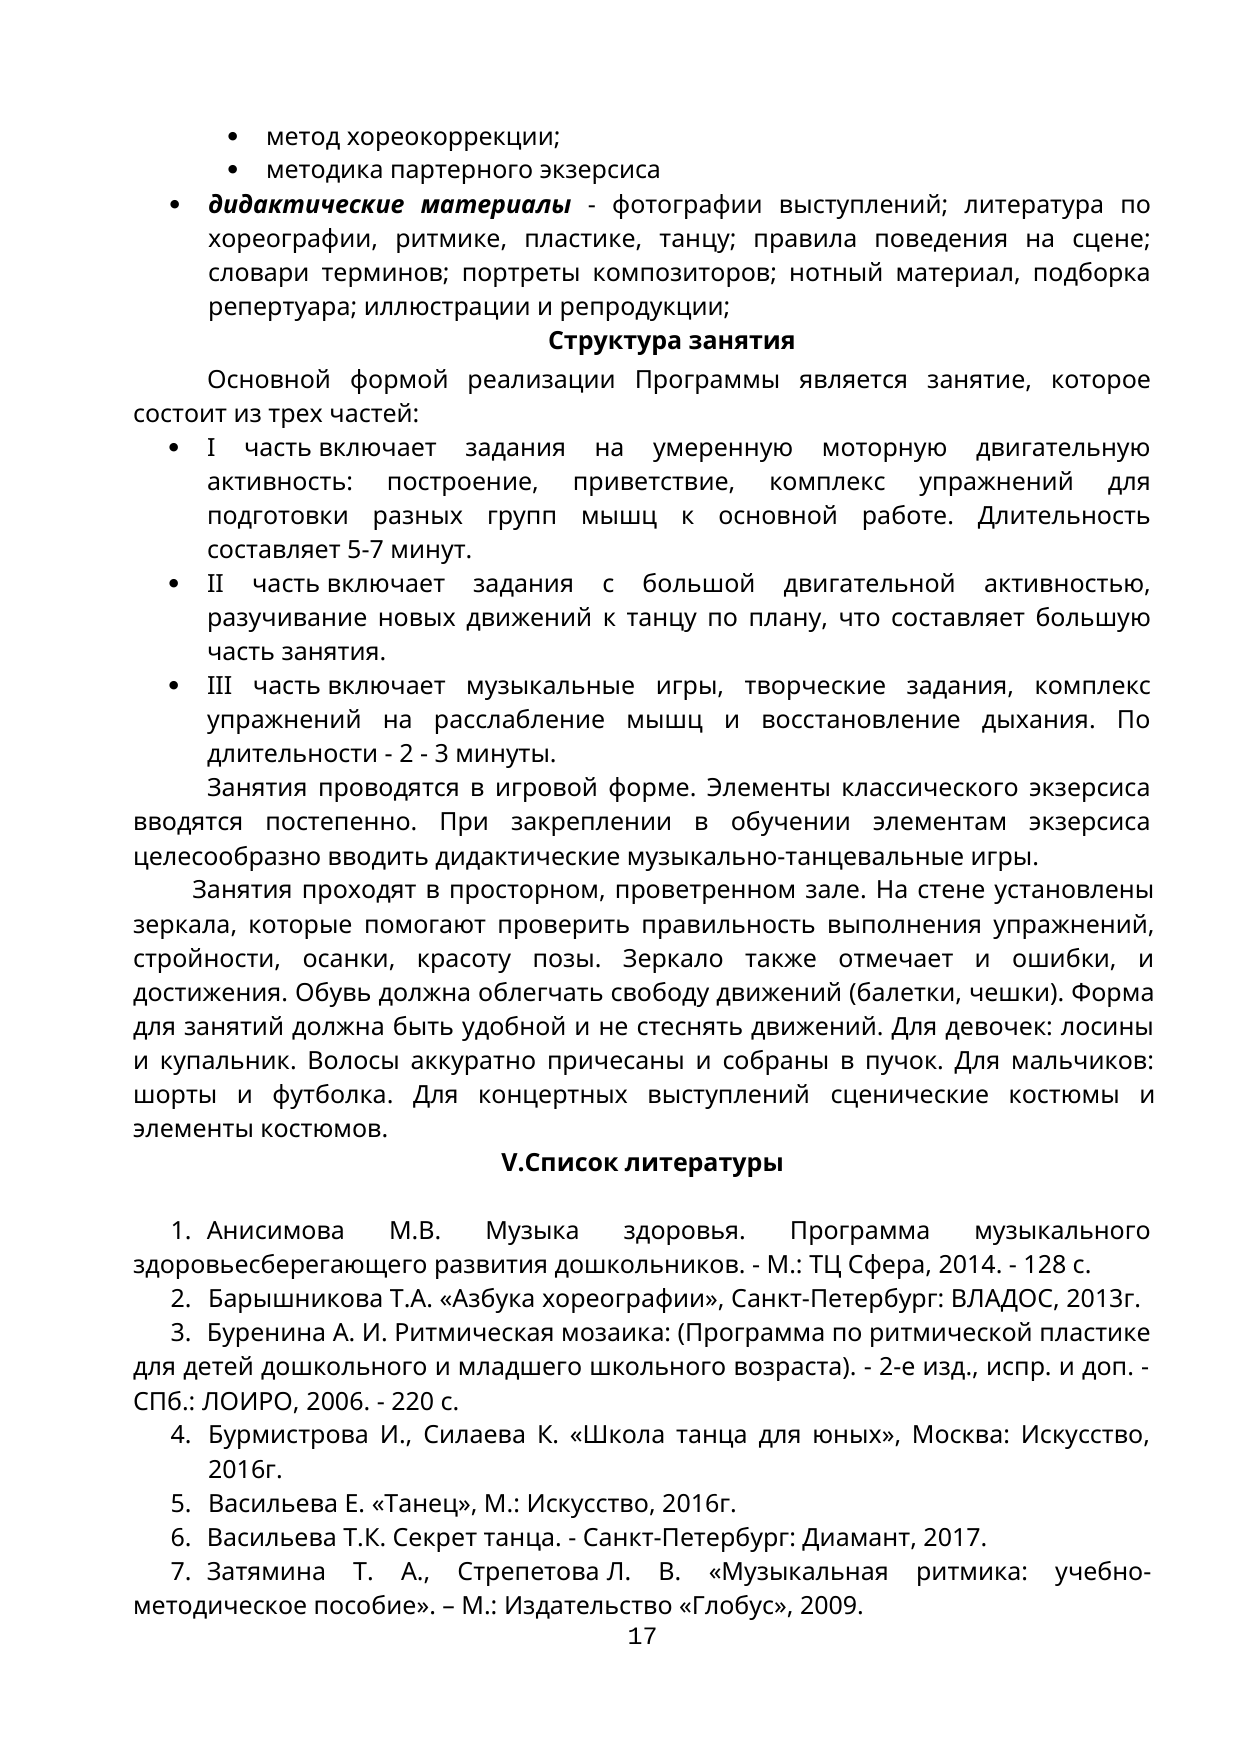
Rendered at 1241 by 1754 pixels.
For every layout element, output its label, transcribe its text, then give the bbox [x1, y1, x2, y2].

list Васильева Т.К. Секрет танца. - Санкт-Петербург: Диамант, 2017. [133, 1519, 1152, 1553]
list Барышникова Т.А. «Азбука хореографии», Санкт-Петербург: ВЛАДОС, 2013г. [170, 1281, 1152, 1315]
list Васильева Е. «Танец», М.: Искусство, 2016г. [170, 1485, 1152, 1519]
list дидактические материалы - фотографии выступлений; литература по хореографии, ритмике, пластике, танцу; правила поведения на сцене; словари терминов; портреты композиторов; нотный материал, подборка репертуара; иллюстрации и репродукции; [170, 186, 1152, 322]
text V.Список литературы [133, 1145, 1152, 1179]
list Бурмистрова И., Силаева К. «Школа танца для юных», Москва: Искусство, 2016г. [170, 1417, 1152, 1485]
list III часть включает музыкальные игры, творческие задания, комплекс упражнений на расслабление мышц и восстановление дыхания. По длительности - 2 - 3 минуты. [169, 668, 1152, 770]
list Анисимова М.В. Музыка здоровья. Программа музыкального здоровьесберегающего развития дошкольников. - М.: ТЦ Сфера, 2014. - 128 с. [133, 1213, 1152, 1281]
list метод хореокоррекции; [228, 118, 1152, 152]
list методика партерного экзерсиса [228, 152, 1152, 186]
text Занятия проводятся в игровой форме. Элементы классического экзерсиса вводятся постепенно. При закреплении в обучении элементам экзерсиса целесообразно вводить дидактические музыкально-танцевальные игры. [133, 770, 1152, 872]
list Буренина А. И. Ритмическая мозаика: (Программа по ритмической пластике для детей дошкольного и младшего школьного возраста). - 2-е изд., испр. и доп. - СПб.: ЛОИРО, 2006. - 220 с. [133, 1315, 1152, 1417]
text Структура занятия [192, 322, 1152, 357]
list I часть включает задания на умеренную моторную двигательную активность: построение, приветствие, комплекс упражнений для подготовки разных групп мышц к основной работе. Длительность составляет 5-7 минут. [169, 429, 1152, 566]
list Затямина Т. А., Стрепетова Л. В. «Музыкальная ритмика: учебно-методическое пособие». – М.: Издательство «Глобус», 2009. [133, 1553, 1152, 1622]
list II часть включает задания с большой двигательной активностью, разучивание новых движений к танцу по плану, что составляет большую часть занятия. [169, 566, 1152, 668]
text Основной формой реализации Программы является занятие, которое состоит из трех частей: [133, 361, 1152, 429]
text Занятия проходят в просторном, проветренном зале. На стене установлены зеркала, которые помогают проверить правильность выполнения упражнений, стройности, осанки, красоту позы. Зеркало также отмечает и ошибки, и достижения. Обувь должна облегчать свободу движений (балетки, чешки). Форма для занятий должна быть удобной и не стеснять движений. Для девочек: лосины и купальник. Волосы аккуратно причесаны и собраны в пучок. Для мальчиков: шорты и футболка. Для концертных выступлений сценические костюмы и элементы костюмов. [133, 872, 1156, 1145]
